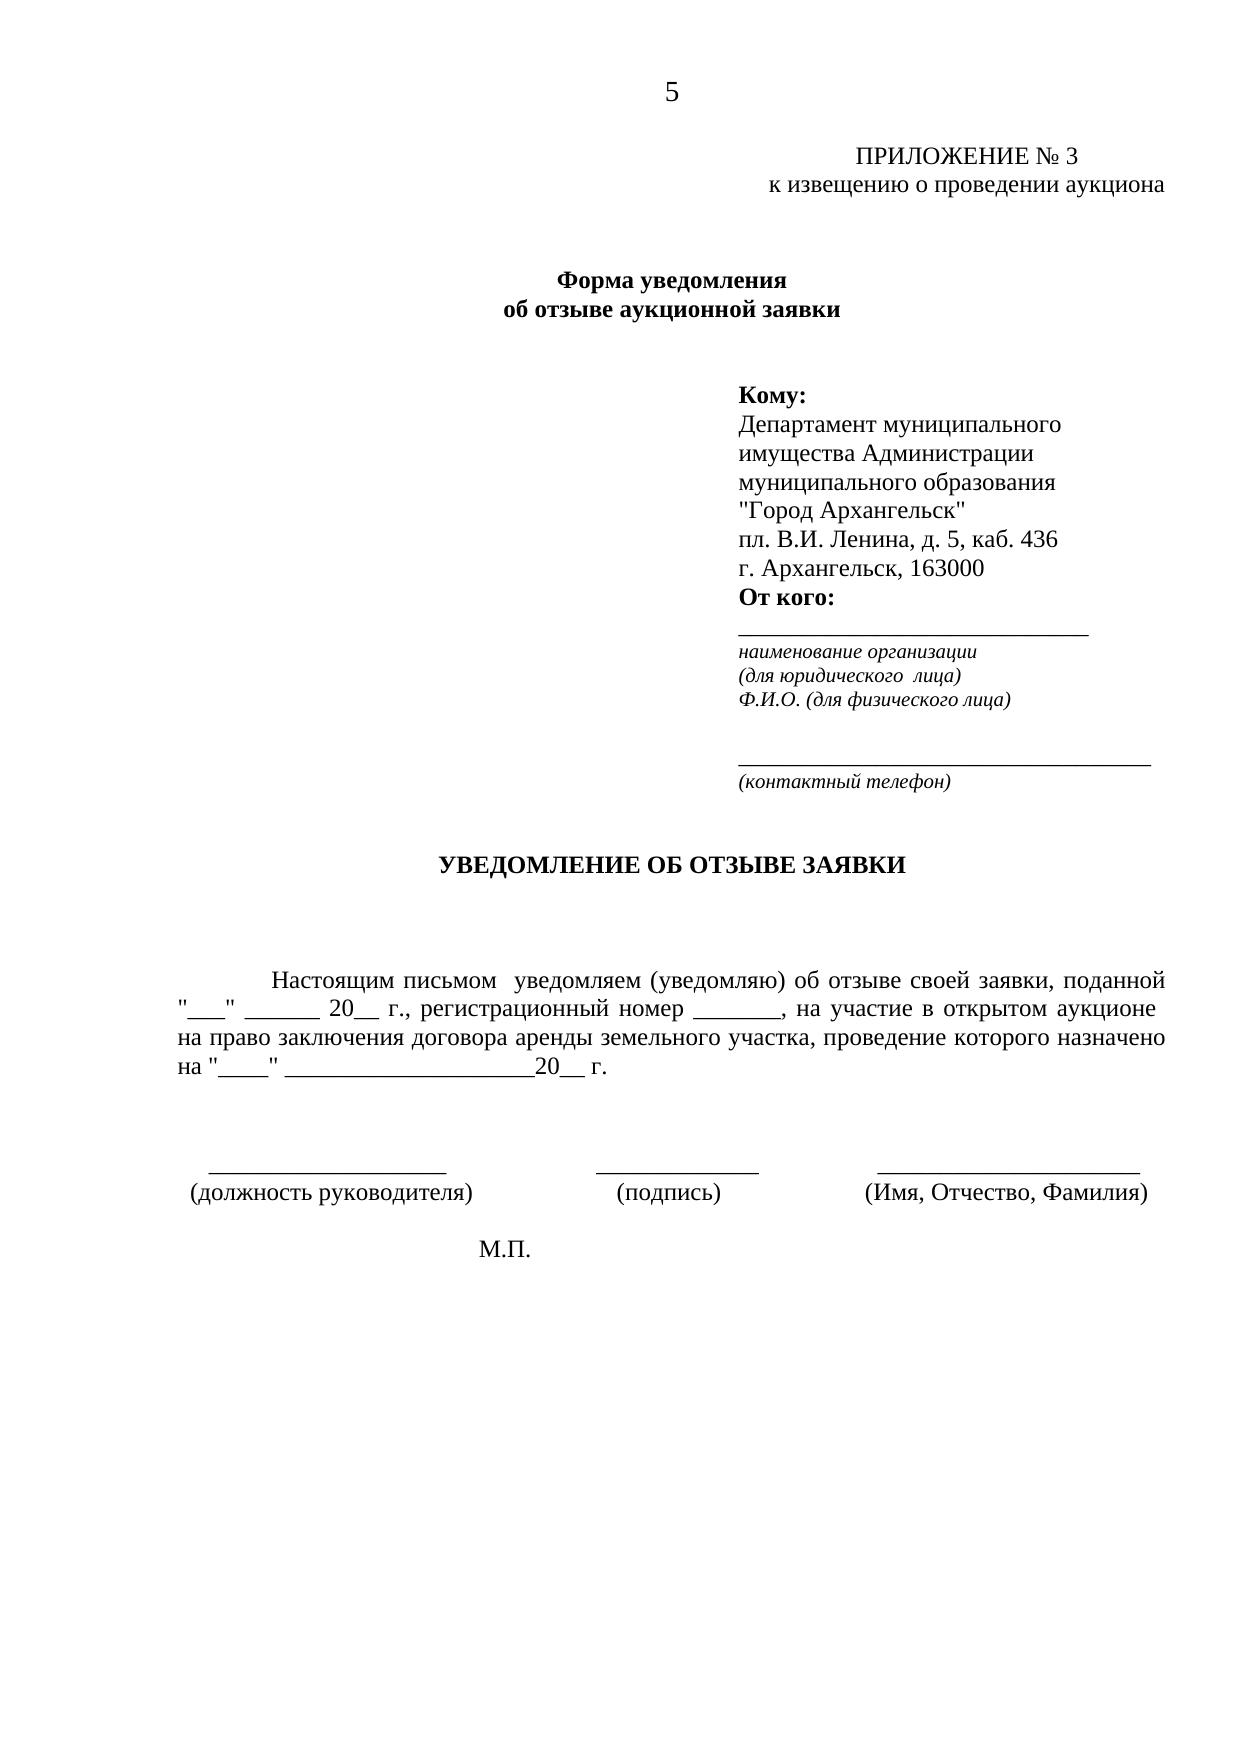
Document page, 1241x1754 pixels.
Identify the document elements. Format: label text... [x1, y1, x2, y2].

text (для юридического лица) [177, 663, 1167, 687]
text ___________________ _____________ _____________________ [177, 1148, 1167, 1177]
text к извещению о проведении аукциона [767, 169, 1167, 198]
text пл. В.И. Ленина, д. 5, каб. 436 [177, 524, 1167, 553]
text ПРИЛОЖЕНИЕ № 3 [767, 141, 1167, 169]
text М.П. [177, 1234, 1167, 1263]
text Форма уведомления [177, 265, 1167, 294]
text Настоящим письмом уведомляем (уведомляю) об отзыве своей заявки, поданной "___" ______ 20__ г., регистрационный номер _______, на участие в открытом аукционе на право заключения договора аренды земельного участка, проведение которого назначено на "____" ____________________20__ г. [177, 965, 1167, 1080]
text Ф.И.О. (для физического лица) [177, 687, 1167, 711]
text _________________________________ [177, 740, 1167, 769]
text (контактный телефон) [177, 769, 1167, 793]
text ____________________________ [177, 610, 1167, 639]
text муниципального образования [177, 467, 1167, 495]
text От кого: [177, 582, 1167, 610]
text об отзыве аукционной заявки [177, 294, 1167, 323]
text УВЕДОМЛЕНИЕ ОБ ОТЗЫВЕ ЗАЯВКИ [177, 850, 1167, 879]
text наименование организации [177, 639, 1167, 663]
text имущества Администрации [177, 438, 1167, 467]
text (должность руководителя) (подпись) (Имя, Отчество, Фамилия) [177, 1177, 1167, 1206]
text "Город Архангельск" [177, 495, 1167, 524]
text г. Архангельск, 163000 [177, 553, 1167, 582]
text Департамент муниципального [177, 409, 1167, 438]
text Кому: [177, 380, 1167, 409]
